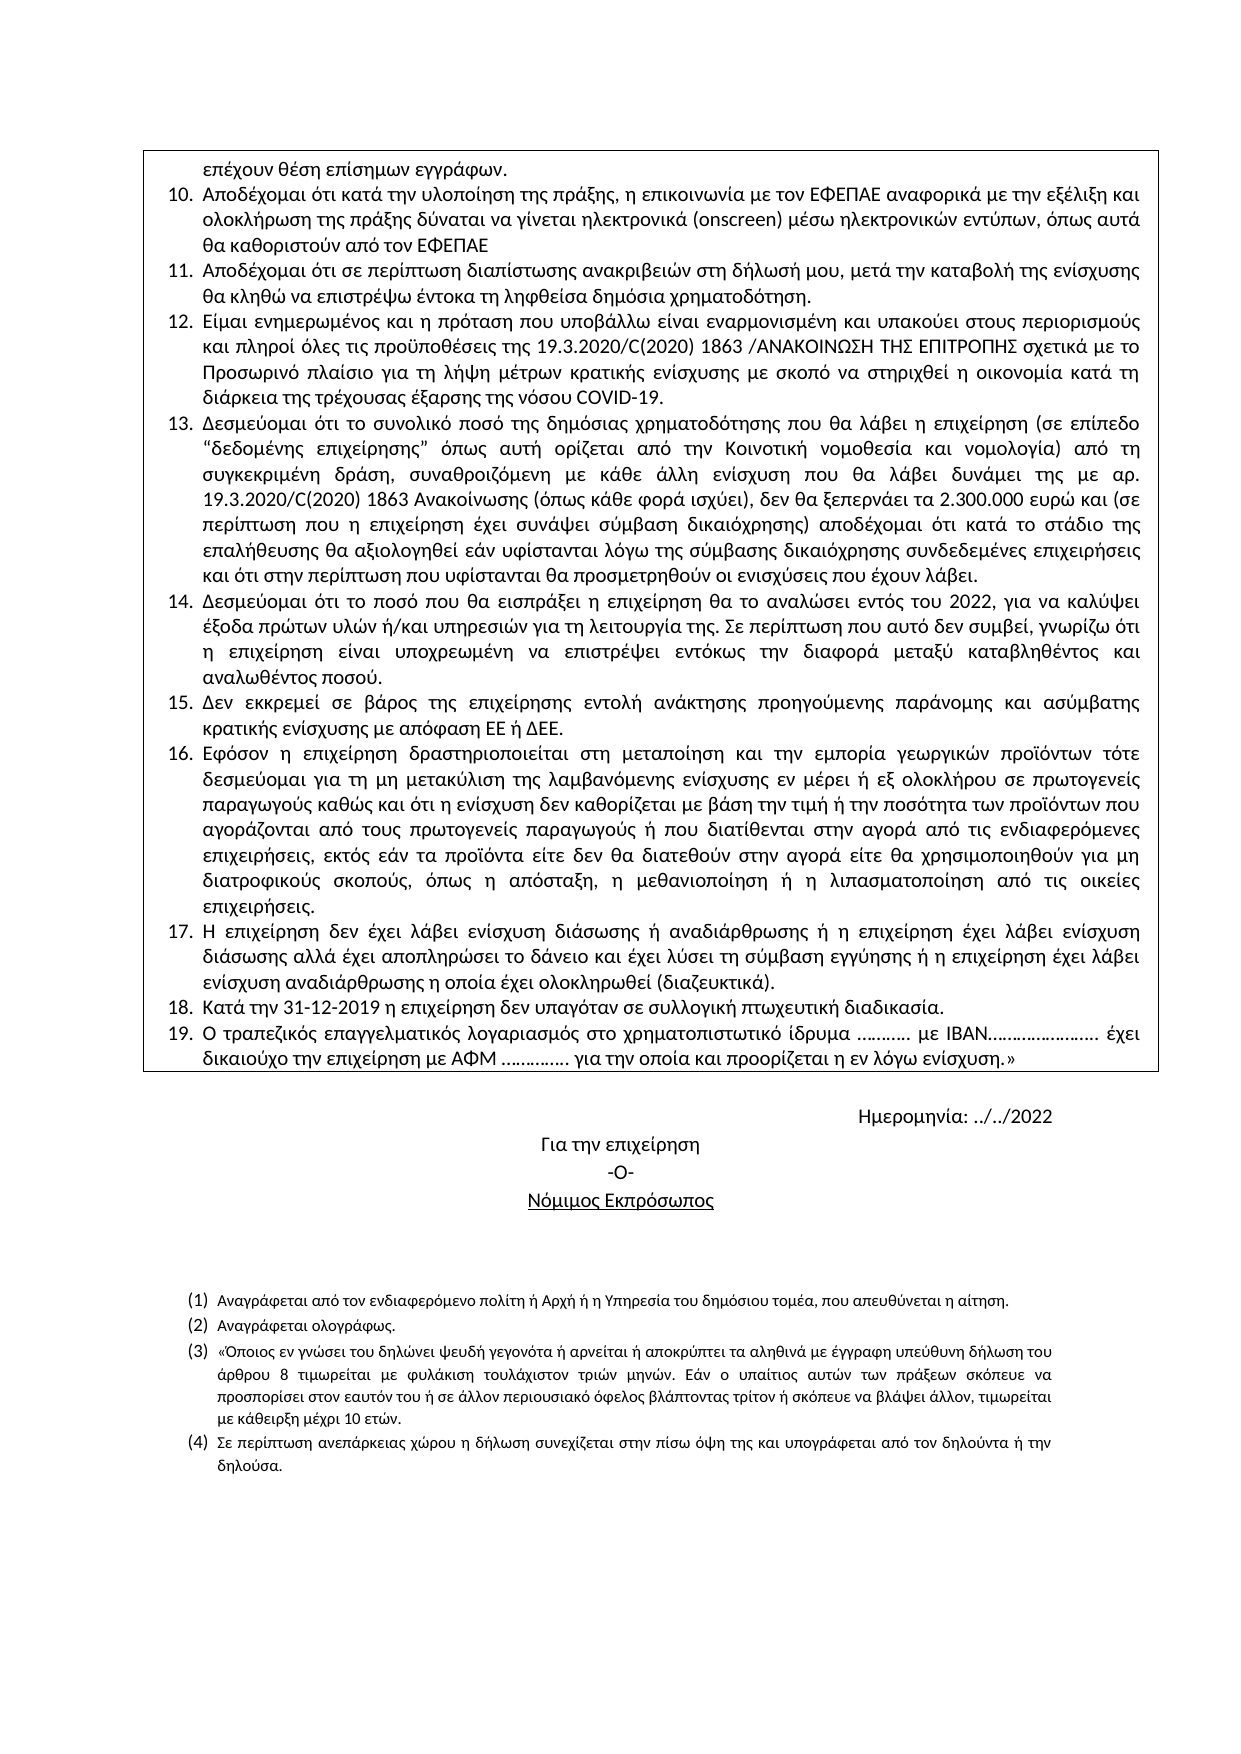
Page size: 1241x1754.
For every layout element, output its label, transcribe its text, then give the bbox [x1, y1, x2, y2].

list Σε περίπτωση ανεπάρκειας χώρου η δήλωση συνεχίζεται στην πίσω όψη της και υπογράφεται από τον δηλούντα ή την δηλούσα. [187, 1431, 1053, 1476]
text Νόμιμος Εκπρόσωπος [338, 1187, 903, 1212]
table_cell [144, 151, 1158, 1071]
text -Ο- [338, 1159, 903, 1184]
list «Όποιος εν γνώσει του δηλώνει ψευδή γεγονότα ή αρνείται ή αποκρύπτει τα αληθινά με έγγραφη υπεύθυνη δήλωση του άρθρου 8 τιμωρείται με φυλάκιση τουλάχιστον τριών μηνών. Εάν ο υπαίτιος αυτών των πράξεων σκόπευε να προσπορίσει στον εαυτόν του ή σε άλλον περιουσιακό όφελος βλάπτοντας τρίτον ή σκόπευε να βλάψει άλλον, τιμωρείται με κάθειρξη μέχρι 10 ετών. [187, 1339, 1053, 1429]
list Αναγράφεται ολογράφως. [187, 1314, 1053, 1337]
text Για την επιχείρηση [338, 1131, 903, 1156]
text Ημερομηνία: ../../2022 [338, 1103, 1053, 1128]
list Αναγράφεται από τον ενδιαφερόμενο πολίτη ή Αρχή ή η Υπηρεσία του δημόσιου τομέα, που απευθύνεται η αίτηση. [187, 1288, 1053, 1311]
